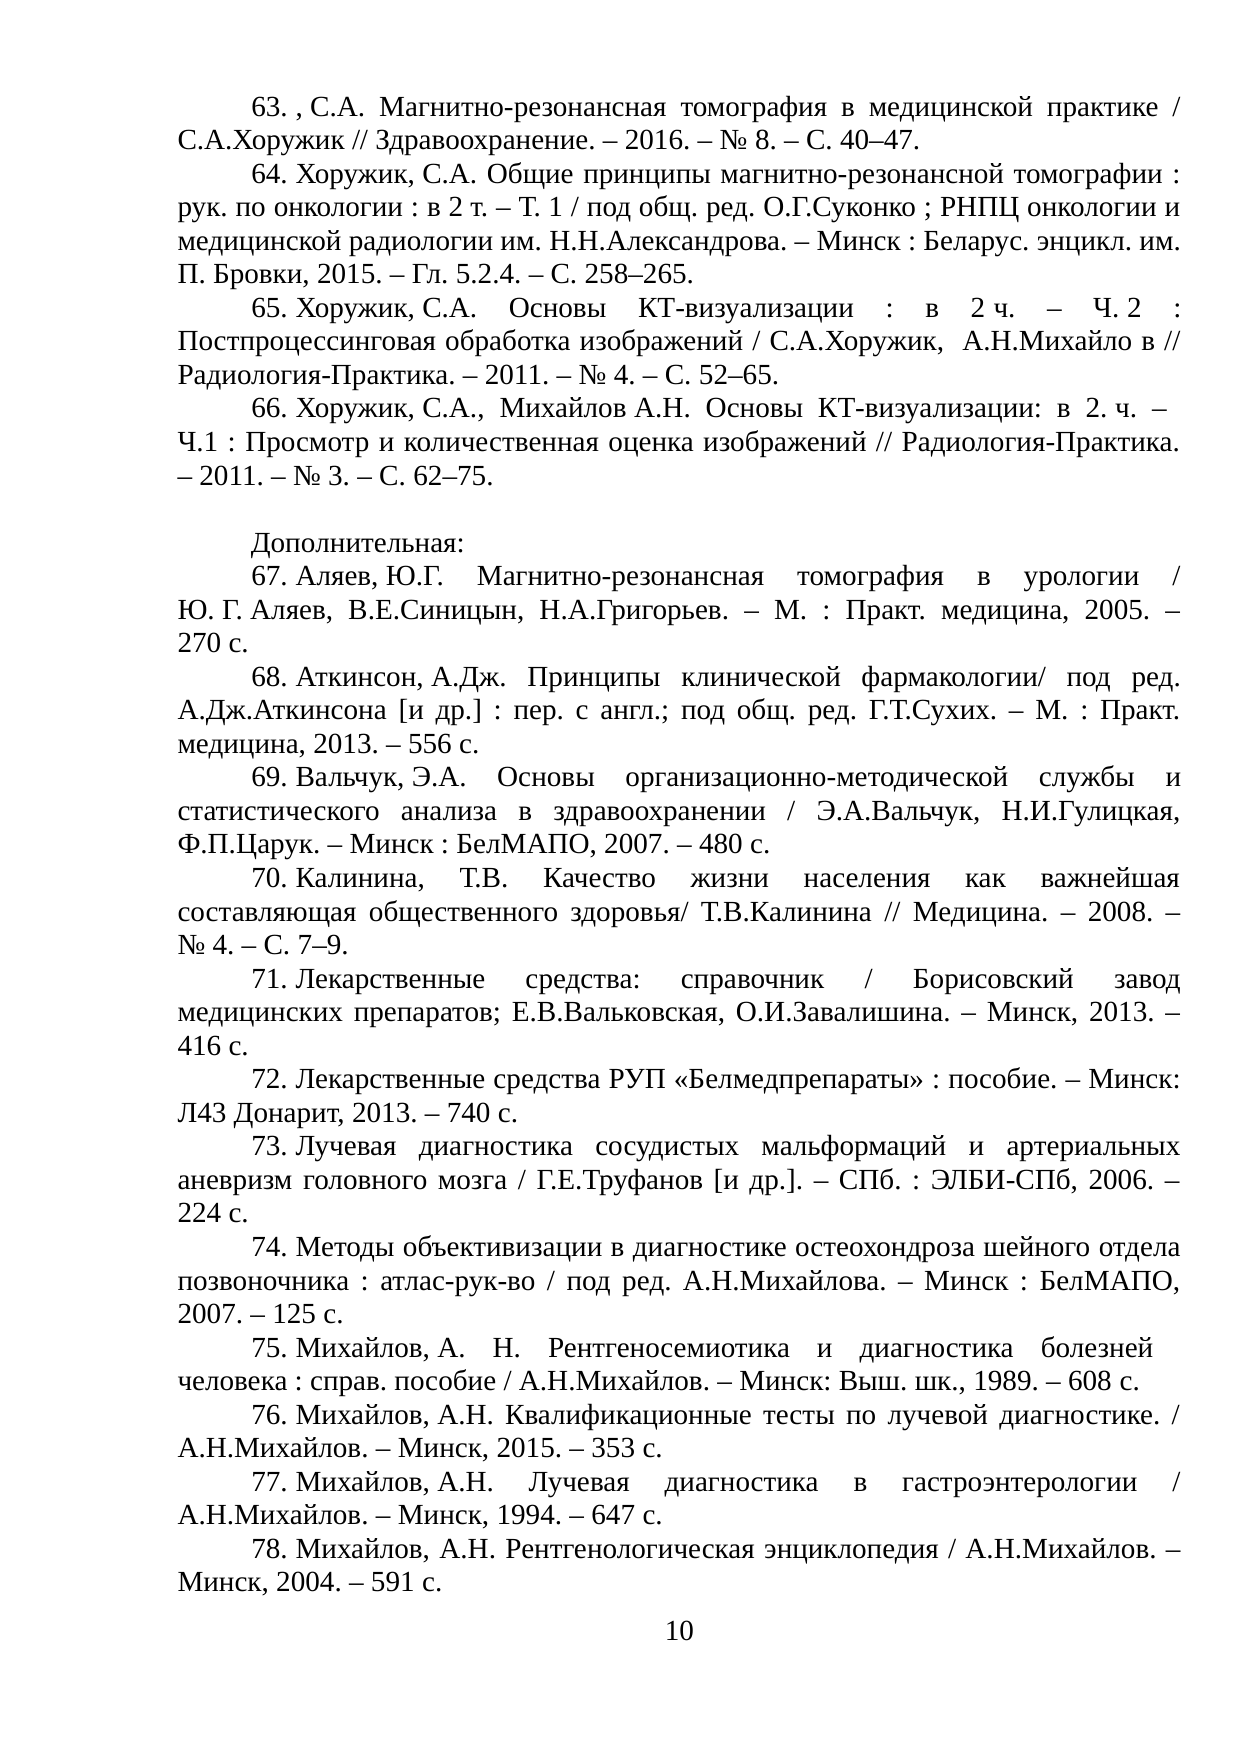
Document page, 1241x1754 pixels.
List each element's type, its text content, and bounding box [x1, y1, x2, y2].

list , С.А. Магнитно-резонансная томография в медицинской практике / С.А.Хоружик // Здравоохранение. – 2016. – № 8. – С. 40–47. [177, 89, 1181, 156]
list Вальчук, Э.А. Основы организационно-методической службы и статистического анализа в здравоохранении / Э.А.Вальчук, Н.И.Гулицкая, Ф.П.Царук. – Минск : БелМАПО, 2007. – 480 с. [177, 759, 1181, 860]
list Михайлов, А.Н. Лучевая диагностика в гастроэнтерологии / А.Н.Михайлов. – Минск, 1994. – 647 с. [177, 1464, 1181, 1531]
list Михайлов, А.Н. Рентгенологическая энциклопедия / А.Н.Михайлов. – Минск, 2004. – 591 с. [177, 1531, 1181, 1598]
list Хоружик, С.А. Общие принципы магнитно-резонансной томографии : рук. по онкологии : в 2 т. – Т. 1 / под общ. ред. О.Г.Суконко ; РНПЦ онкологии и медицинской радиологии им. Н.Н.Александрова. – Минск : Беларус. энцикл. им. П. Бровки, 2015. – Гл. 5.2.4. – С. 258–265. [177, 156, 1181, 290]
list Лучевая диагностика сосудистых мальформаций и артериальных аневризм головного мозга / Г.Е.Труфанов [и др.]. – СПб. : ЭЛБИ-СПб, 2006. – 224 с. [177, 1128, 1181, 1229]
list Михайлов, А. Н. Рентгеносемиотика и диагностика болезней человека : справ. пособие / А.Н.Михайлов. – Минск: Выш. шк., 1989. – 608 с. [177, 1330, 1181, 1397]
text Дополнительная: [177, 525, 1181, 558]
list Методы объективизации в диагностике остеохондроза шейного отдела позвоночника : атлас-рук-во / под ред. А.Н.Михайлова. – Минск : БелМАПО, 2007. – 125 с. [177, 1229, 1181, 1330]
list Аляев, Ю.Г. Магнитно-резонансная томография в урологии / Ю. Г. Аляев, В.Е.Синицын, Н.А.Григорьев. – М. : Практ. медицина, 2005. – 270 с. [177, 558, 1181, 659]
list Михайлов, А.Н. Квалификационные тесты по лучевой диагностике. / А.Н.Михайлов. – Минск, 2015. – 353 с. [177, 1397, 1181, 1464]
list Хоружик, С.А. Основы КТ-визуализации : в 2 ч. – Ч. 2 : Постпроцессинговая обработка изображений / С.А.Хоружик, А.Н.Михайло в // Радиология-Практика. – 2011. – № 4. – С. 52–65. [177, 290, 1181, 391]
list Калинина, Т.В. Качество жизни населения как важнейшая составляющая общественного здоровья/ Т.В.Калинина // Медицина. – 2008. – № 4. – С. 7–9. [177, 860, 1181, 961]
list Хоружик, С.А., Михайлов А.Н. Основы КТ-визуализации: в 2. ч. – Ч.1 : Просмотр и количественная оценка изображений // Радиология-Практика. – 2011. – № 3. – С. 62–75. [177, 391, 1181, 491]
list Лекарственные средства: справочник / Борисовский завод медицинских препаратов; Е.В.Вальковская, О.И.Завалишина. – Минск, 2013. – 416 с. [177, 961, 1181, 1061]
list Аткинсон, А.Дж. Принципы клинической фармакологии/ под ред. А.Дж.Аткинсона [и др.] : пер. с англ.; под общ. ред. Г.Т.Сухих. – М. : Практ. медицина, 2013. – 556 с. [177, 659, 1181, 759]
list Лекарственные средства РУП «Белмедпрепараты» : пособие. – Минск: Л43 Донарит, 2013. – 740 с. [177, 1061, 1181, 1128]
